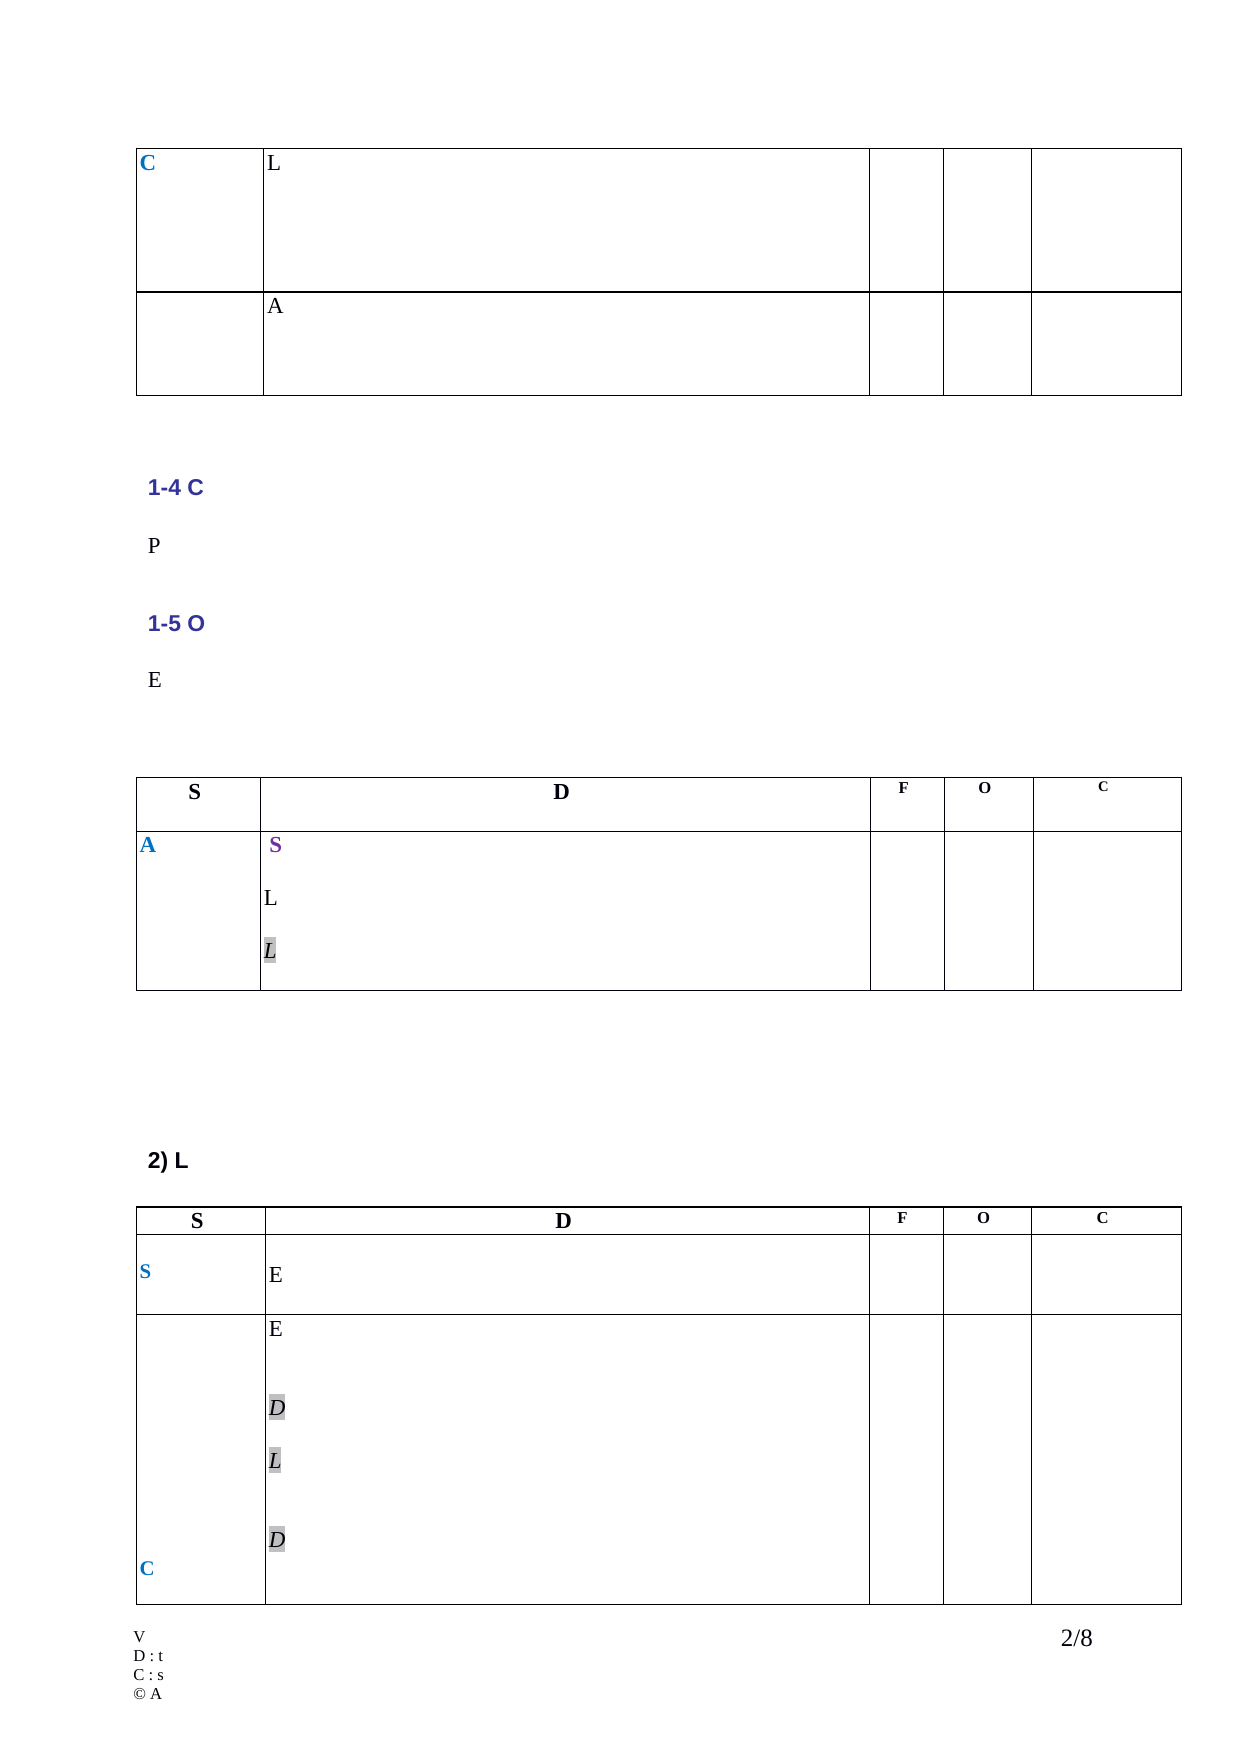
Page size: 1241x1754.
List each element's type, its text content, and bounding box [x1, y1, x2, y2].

text P [148, 532, 1092, 559]
table_cell [1032, 293, 1181, 395]
table_cell E D L D [266, 1315, 869, 1604]
table_header D [261, 778, 870, 831]
table_cell [1032, 1235, 1181, 1314]
table_header C [1032, 1208, 1181, 1234]
table_cell [944, 293, 1031, 395]
table_cell [870, 1315, 943, 1604]
table_cell [870, 1235, 943, 1314]
text E [148, 666, 1092, 692]
table_header F [871, 778, 944, 831]
table_cell C [137, 149, 263, 291]
table_cell [870, 293, 943, 395]
subtitle 1-5 O [148, 610, 1092, 637]
table_cell A [137, 832, 260, 990]
table_header S [137, 778, 260, 831]
table_cell [944, 1235, 1031, 1314]
table_cell S L L [261, 832, 870, 990]
table_cell [944, 149, 1031, 291]
table_cell A [264, 293, 869, 395]
table_header F [870, 1208, 943, 1234]
table_header C [1034, 778, 1181, 831]
table_header O [944, 1208, 1031, 1234]
table_cell [945, 832, 1033, 990]
table_cell [1032, 1315, 1181, 1604]
table_cell C C [137, 1315, 265, 1604]
table_header S [137, 1208, 265, 1234]
table_cell [870, 149, 943, 291]
table_cell E [266, 1235, 869, 1314]
table_cell [137, 293, 263, 395]
table_cell S [137, 1235, 265, 1314]
table_header O [945, 778, 1033, 831]
table_header D [266, 1208, 869, 1234]
table_cell [1034, 832, 1181, 990]
table_cell L [264, 149, 869, 291]
subtitle 1-4 C [148, 473, 1092, 500]
table_cell [871, 832, 944, 990]
subtitle 2) L [148, 1147, 1092, 1174]
table_cell [1032, 149, 1181, 291]
table_cell [944, 1315, 1031, 1604]
